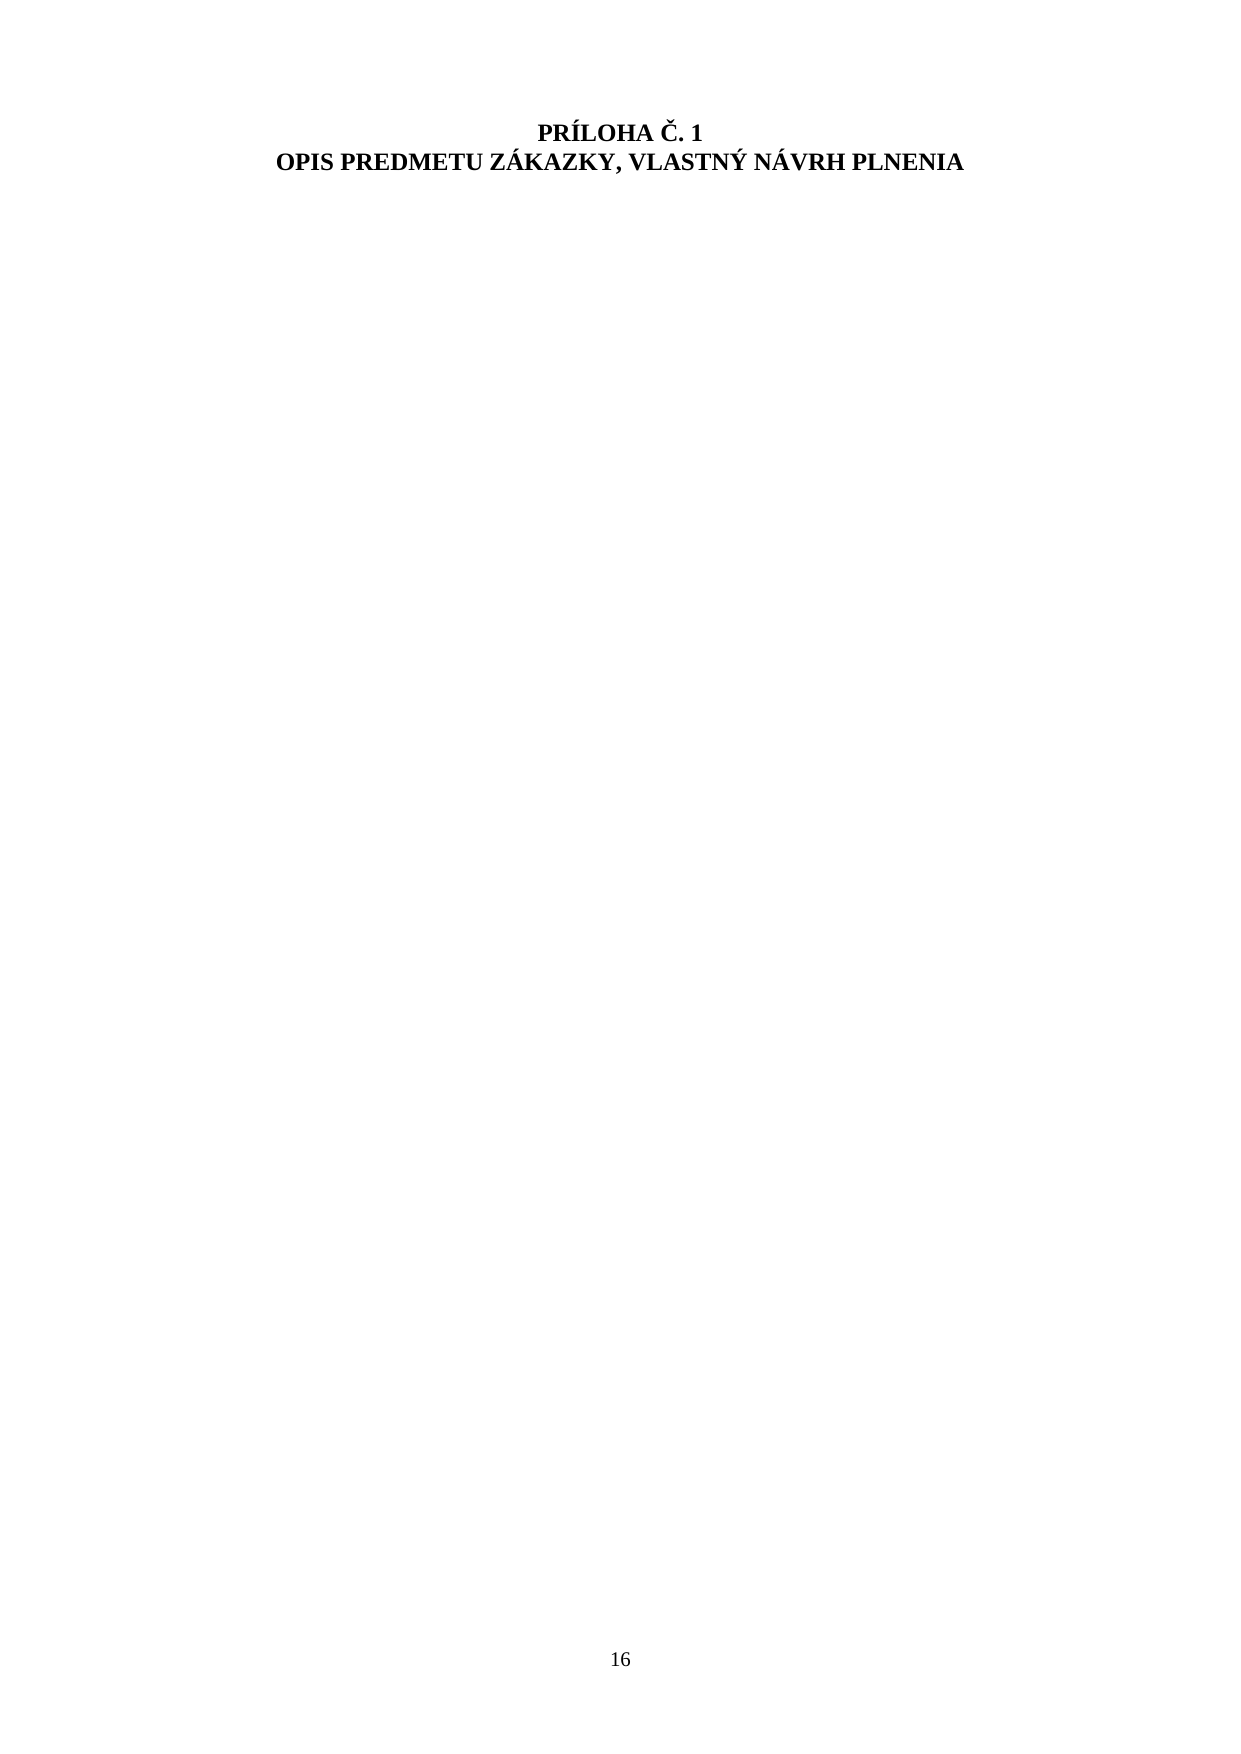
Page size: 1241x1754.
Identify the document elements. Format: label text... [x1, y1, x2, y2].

text PRÍLOHA Č. 1 [148, 118, 1092, 147]
text OPIS PREDMETU ZÁKAZKY, VLASTNÝ NÁVRH PLNENIA [148, 147, 1092, 176]
